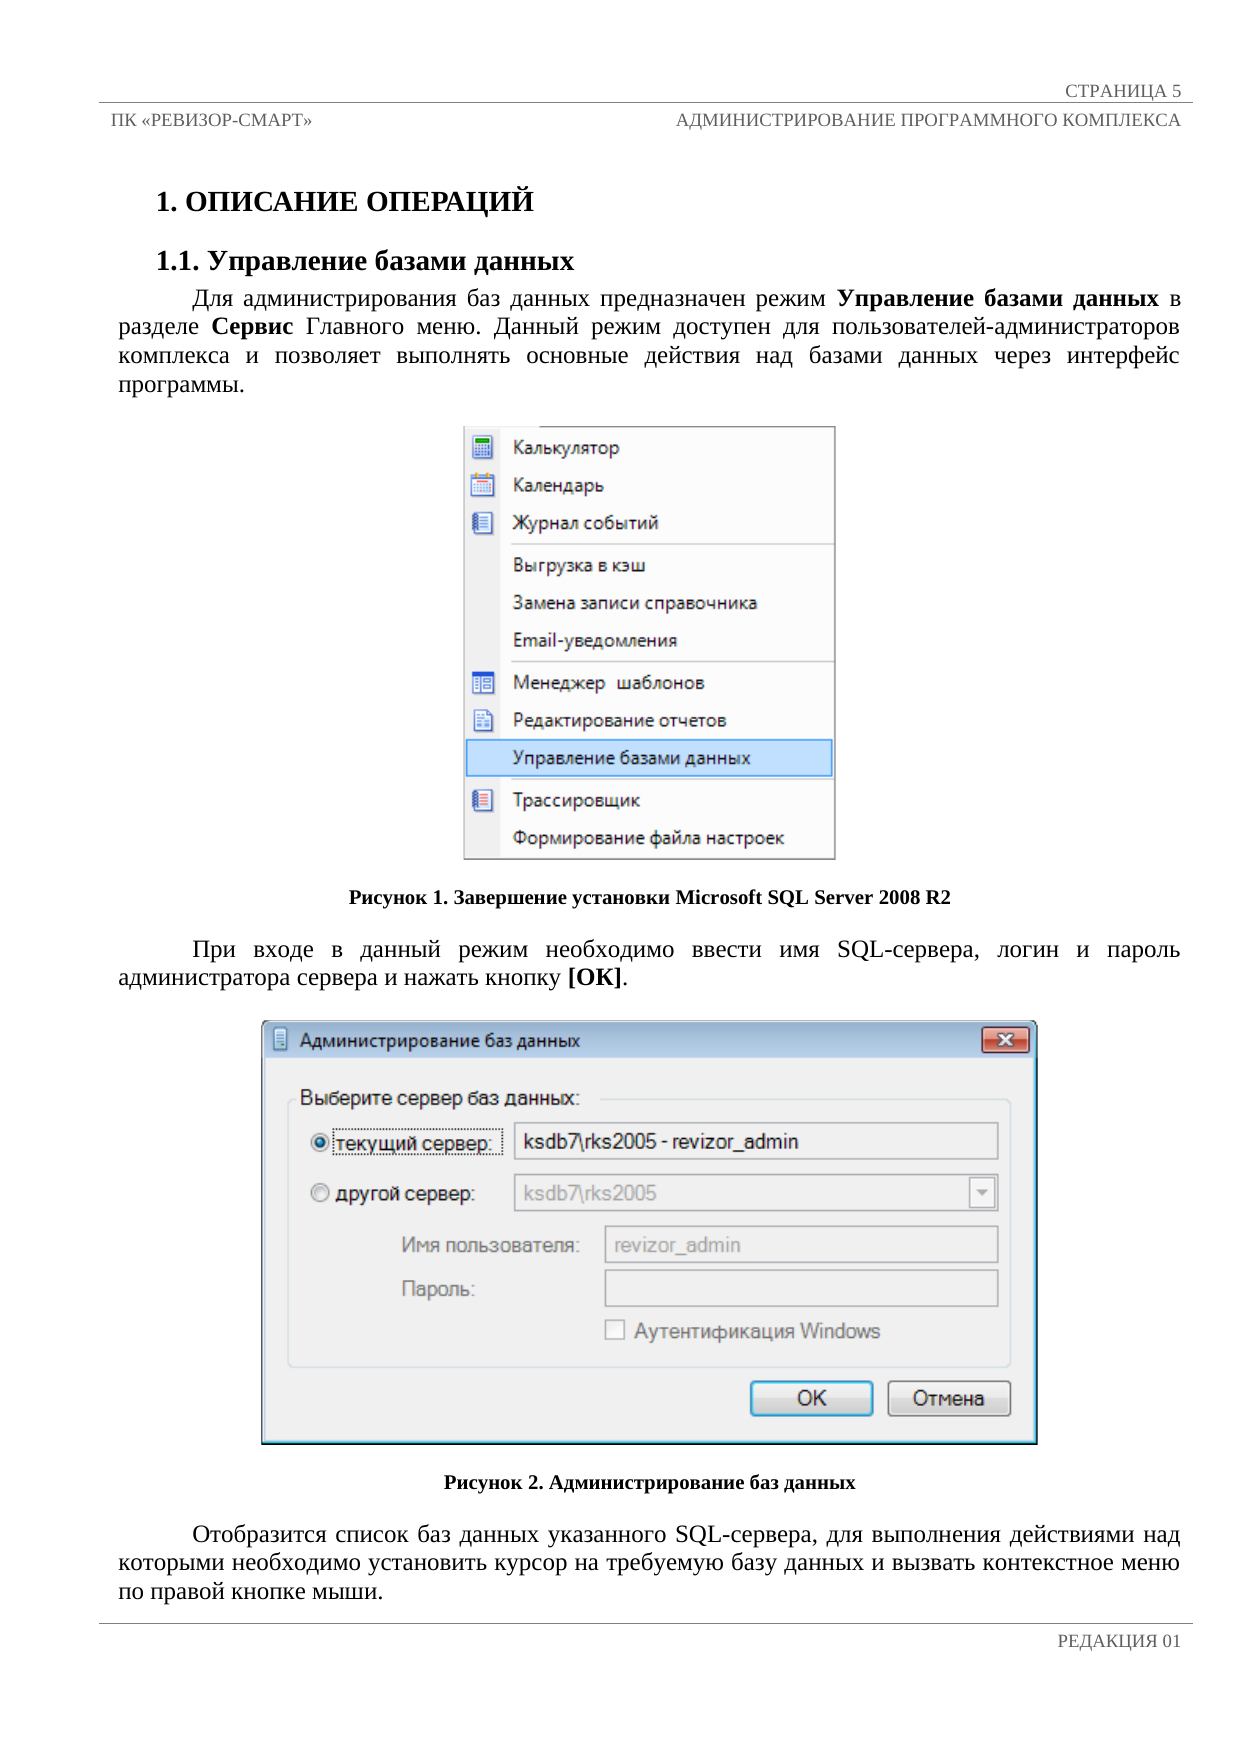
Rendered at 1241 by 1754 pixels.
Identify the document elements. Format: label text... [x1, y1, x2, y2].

text Рисунок 1. Завершение установки Microsoft SQL Server 2008 R2 [118, 884, 1181, 909]
text Рисунок 2. Администрирование баз данных [118, 1470, 1181, 1494]
text Отобразится список баз данных указанного SQL-сервера, для выполнения действиями над которыми необходимо установить курсор на требуемую базу данных и вызвать контекстное меню по правой кнопке мыши. [118, 1519, 1181, 1605]
picture [261, 1020, 1038, 1445]
text 1. ОПИСАНИЕ ОПЕРАЦИЙ [156, 184, 1181, 218]
text 1.1. Управление базами данных [156, 243, 1181, 276]
text Для администрирования баз данных предназначен режим Управление базами данных в разделе Сервис Главного меню. Данный режим доступен для пользователей-администраторов комплекса и позволяет выполнять основные действия над базами данных через интерфейс программы. [118, 283, 1181, 398]
text При входе в данный режим необходимо ввести имя SQL-сервера, логин и пароль администратора сервера и нажать кнопку [ОК]. [118, 934, 1181, 991]
picture [463, 426, 836, 860]
